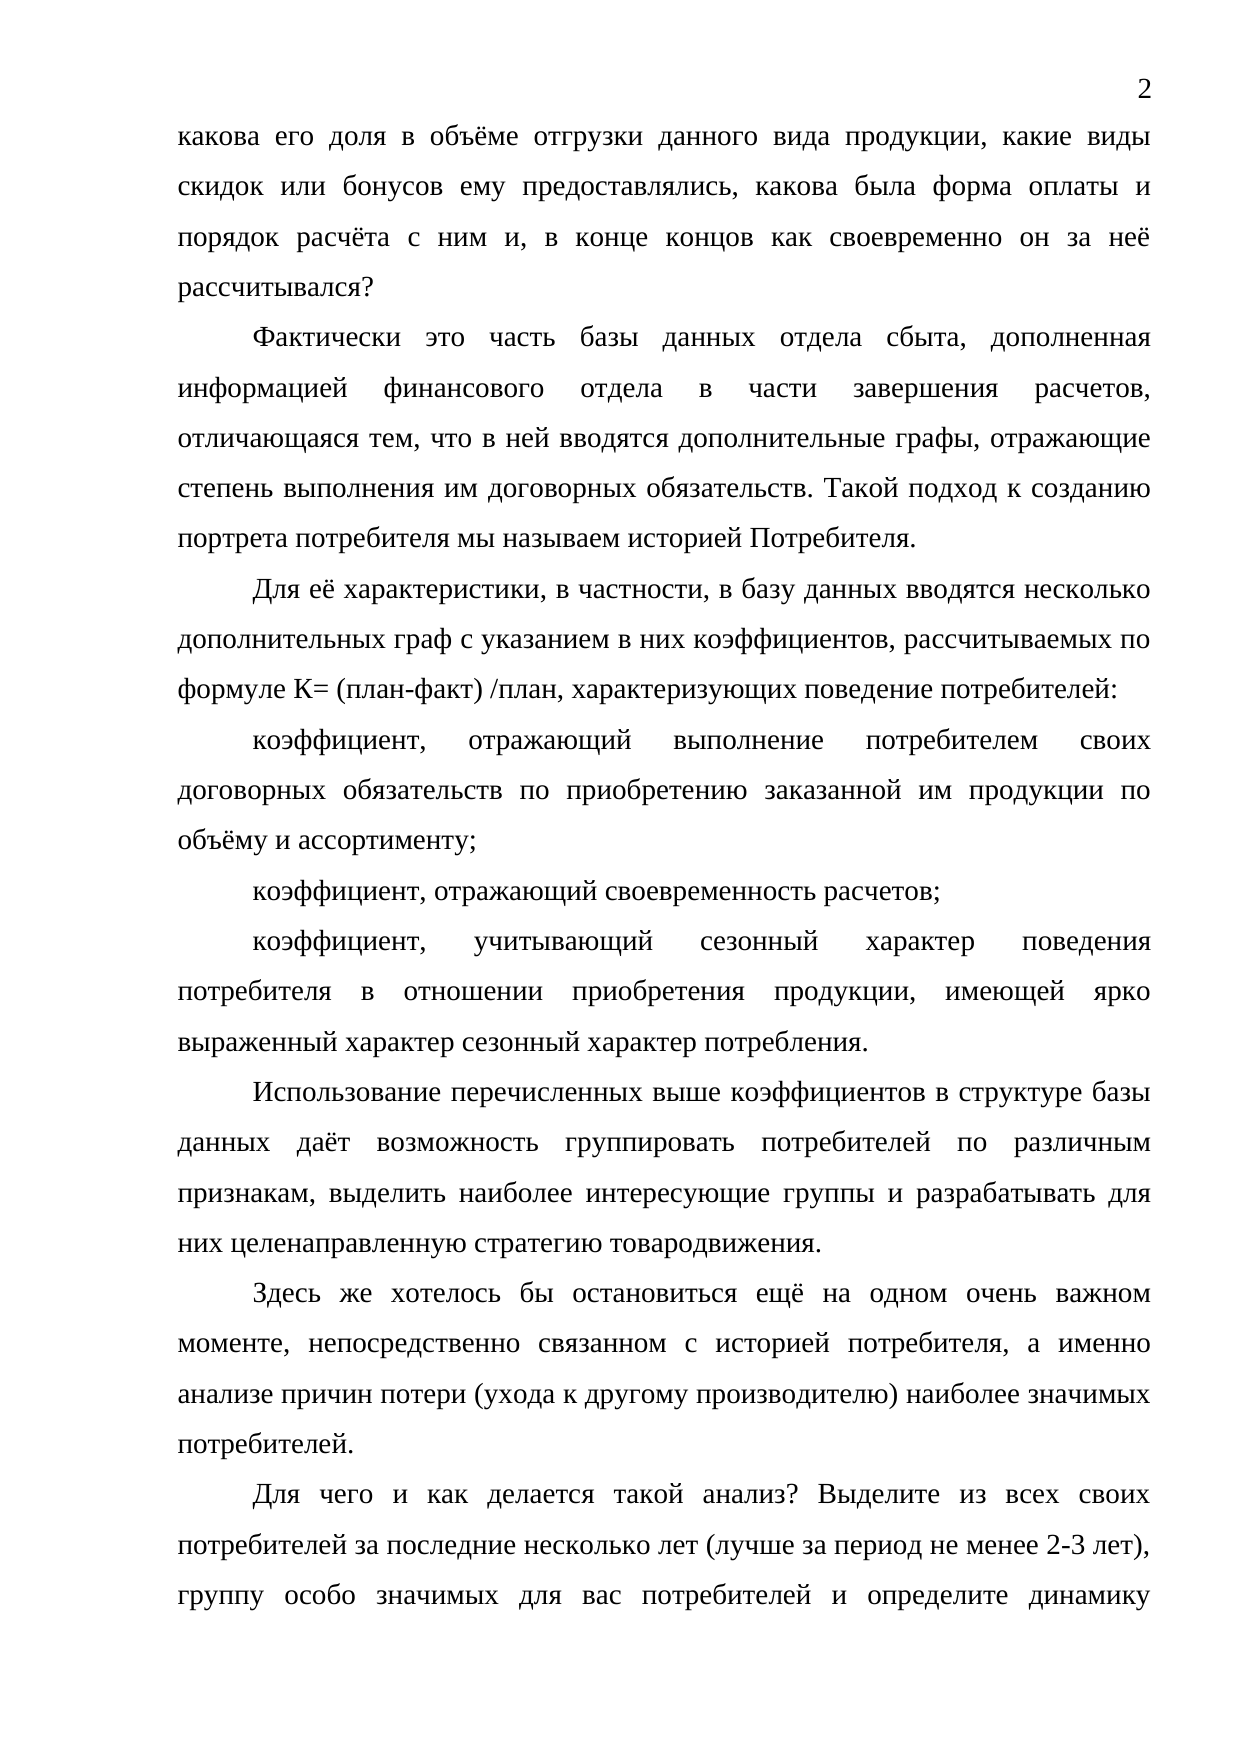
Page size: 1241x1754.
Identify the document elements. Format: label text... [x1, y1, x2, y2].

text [177, 1477, 1152, 1611]
text коэффициент, отражающий своевременность расчетов; [177, 873, 1152, 906]
text коэффициент, учитывающий сезонный характер поведения потребителя в отношении приобретения продукции, имеющей ярко выраженный характер сезонный характер потребления. [177, 923, 1152, 1057]
text Здесь же хотелось бы остановиться ещё на одном очень важном моменте, непосредственно связанном с историей потребителя, а именно анализе причин потери (ухода к другому производителю) наиболее значимых потребителей. [177, 1275, 1152, 1460]
text коэффициент, отражающий выполнение потребителем своих договорных обязательств по приобретению заказанной им продукции по объёму и ассортименту; [177, 722, 1152, 856]
text Использование перечисленных выше коэффициентов в структуре базы данных даёт возможность группировать потребителей по различным признакам, выделить наиболее интересующие группы и разрабатывать для них целенаправленную стратегию товародвижения. [177, 1074, 1152, 1258]
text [177, 118, 1152, 303]
text Для её характеристики, в частности, в базу данных вводятся несколько дополнительных граф с указанием в них коэффициентов, рассчитываемых по формуле К= (план-факт) /план, характеризующих поведение потребителей: [177, 571, 1152, 705]
text Фактически это часть базы данных отдела сбыта, дополненная информацией финансового отдела в части завершения расчетов, отличающаяся тем, что в ней вводятся дополнительные графы, отражающие степень выполнения им договорных обязательств. Такой подход к созданию портрета потребителя мы называем историей Потребителя. [177, 319, 1152, 554]
